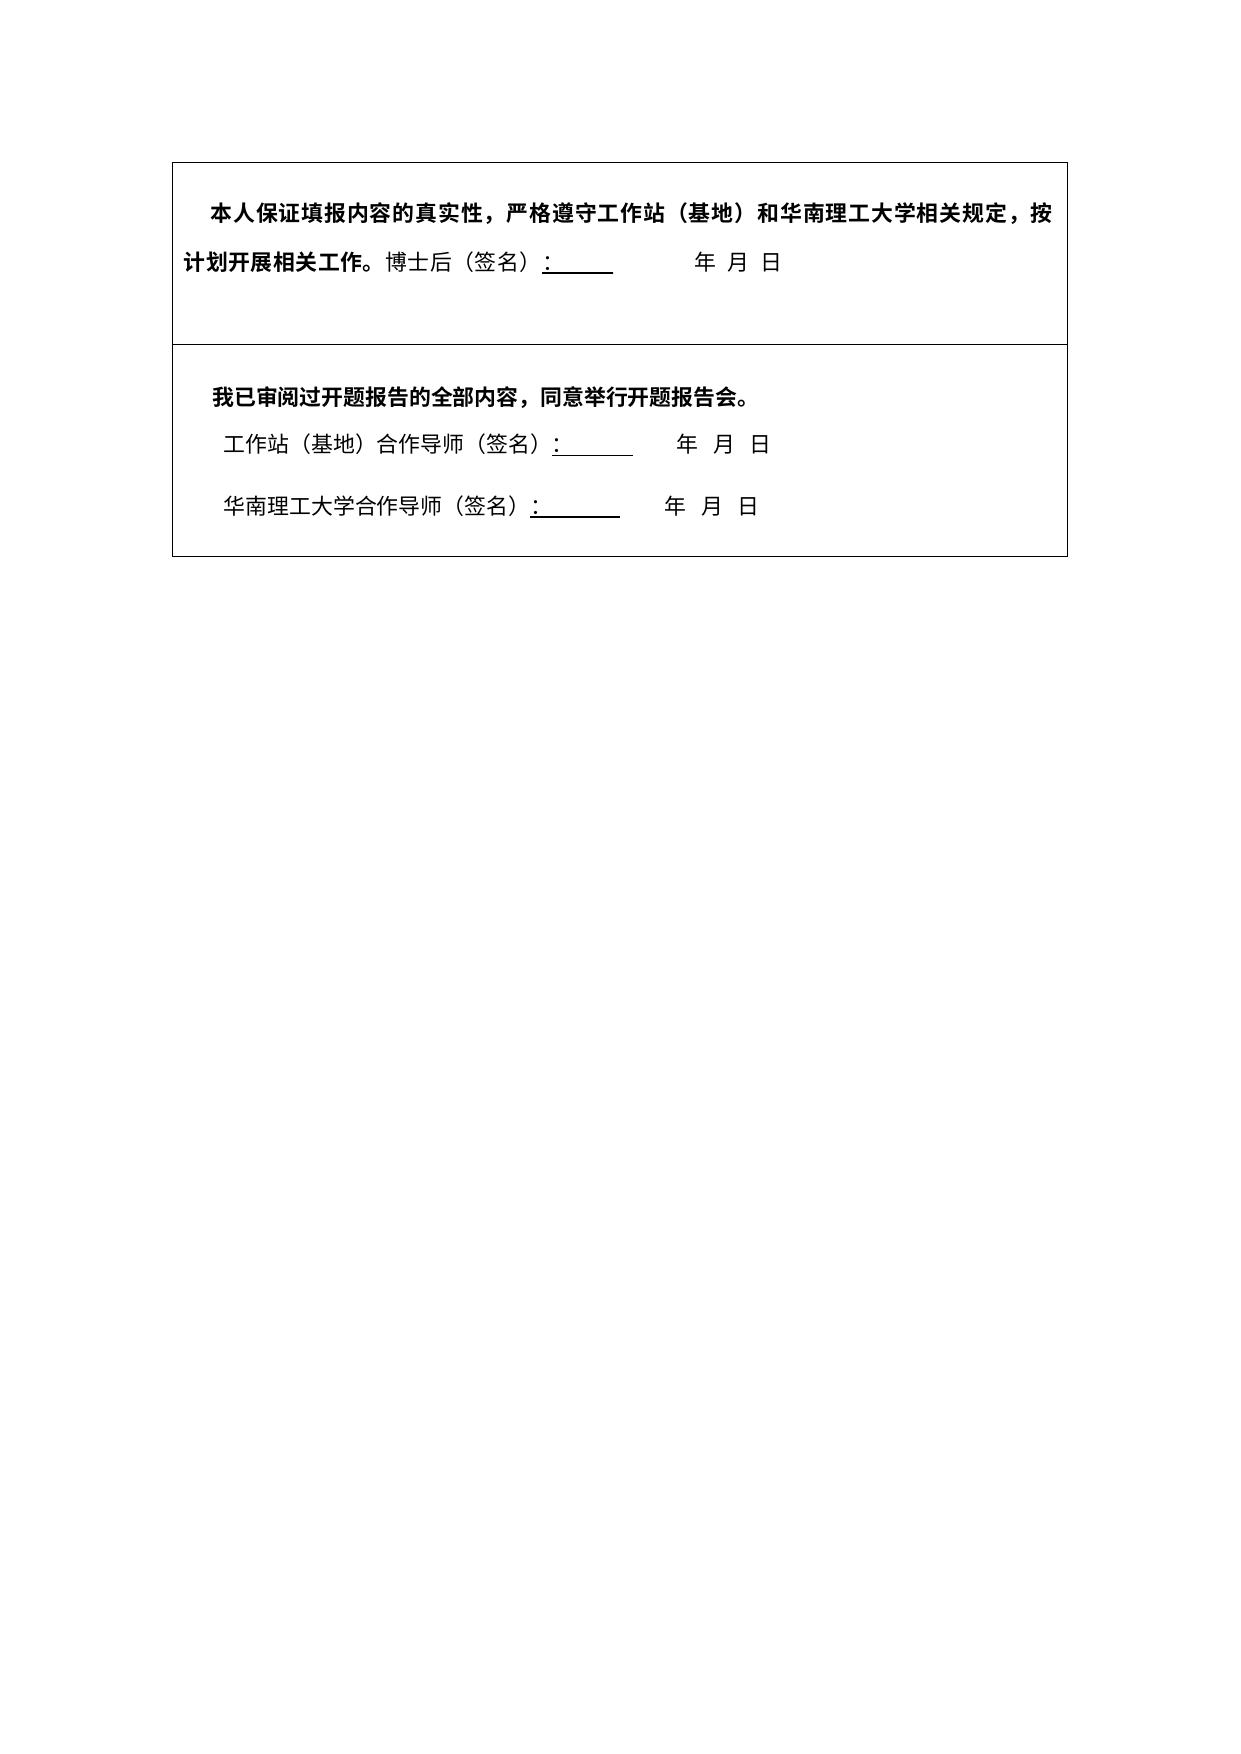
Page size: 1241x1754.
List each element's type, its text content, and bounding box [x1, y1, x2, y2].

table_header 本人保证填报内容的真实性，严格遵守工作站（基地）和华南理工大学相关规定，按计划开展相关工作。博士后（签名）： 年 月 日 [173, 163, 1067, 343]
table_cell 我已审阅过开题报告的全部内容，同意举行开题报告会。 工作站（基地）合作导师（签名）： 年 月 日 华南理工大学合作导师（签名）： 年 月 日 [173, 345, 1067, 556]
